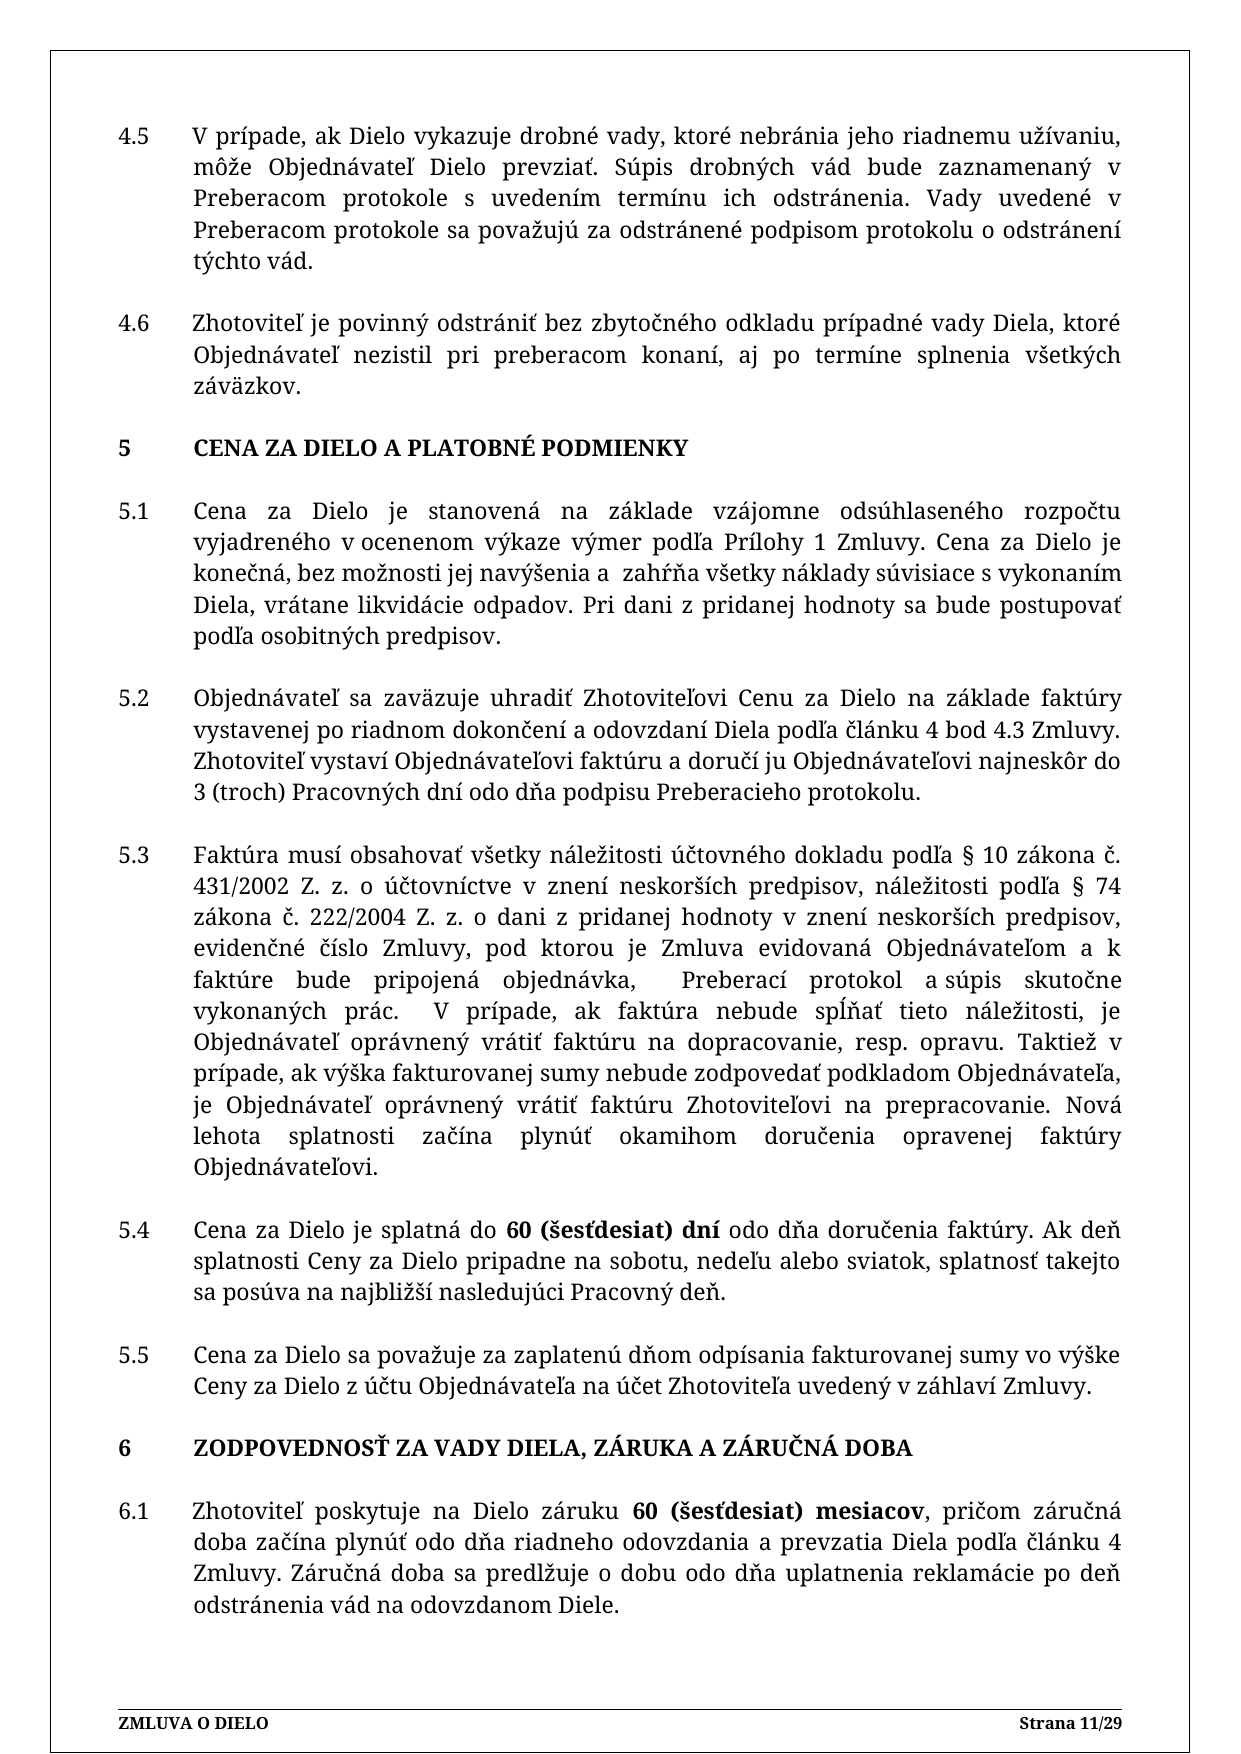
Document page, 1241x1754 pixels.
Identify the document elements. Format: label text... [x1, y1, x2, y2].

list Cena za Dielo sa považuje za zaplatenú dňom odpísania fakturovanej sumy vo výške Ceny za Dielo z účtu Objednávateľa na účet Zhotoviteľa uvedený v záhlaví Zmluvy. [118, 1339, 1122, 1401]
list Cena za Dielo je stanovená na základe vzájomne odsúhlaseného rozpočtu vyjadreného v ocenenom výkaze výmer podľa Prílohy 1 Zmluvy. Cena za Dielo je konečná, bez možnosti jej navýšenia a zahŕňa všetky náklady súvisiace s vykonaním Diela, vrátane likvidácie odpadov. Pri dani z pridanej hodnoty sa bude postupovať podľa osobitných predpisov. [118, 495, 1122, 651]
list Faktúra musí obsahovať všetky náležitosti účtovného dokladu podľa § 10 zákona č. 431/2002 Z. z. o účtovníctve v znení neskorších predpisov, náležitosti podľa § 74 zákona č. 222/2004 Z. z. o dani z pridanej hodnoty v znení neskorších predpisov, evidenčné číslo Zmluvy, pod ktorou je Zmluva evidovaná Objednávateľom a k faktúre bude pripojená objednávka, Preberací protokol a súpis skutočne vykonaných prác. V prípade, ak faktúra nebude spĺňať tieto náležitosti, je Objednávateľ oprávnený vrátiť faktúru na dopracovanie, resp. opravu. Taktiež v prípade, ak výška fakturovanej sumy nebude zodpovedať podkladom Objednávateľa, je Objednávateľ oprávnený vrátiť faktúru Zhotoviteľovi na prepracovanie. Nová lehota splatnosti začína plynúť okamihom doručenia opravenej faktúry Objednávateľovi. [118, 839, 1122, 1182]
list Cena za Dielo je splatná do 60 (šesťdesiat) dní odo dňa doručenia faktúry. Ak deň splatnosti Ceny za Dielo pripadne na sobotu, nedeľu alebo sviatok, splatnosť takejto sa posúva na najbližší nasledujúci Pracovný deň. [118, 1214, 1122, 1307]
list Zhotoviteľ poskytuje na Dielo záruku 60 (šesťdesiat) mesiacov, pričom záručná doba začína plynúť odo dňa riadneho odovzdania a prevzatia Diela podľa článku 4 Zmluvy. Záručná doba sa predlžuje o dobu odo dňa uplatnenia reklamácie po deň odstránenia vád na odovzdanom Diele. [118, 1495, 1122, 1620]
list Objednávateľ sa zaväzuje uhradiť Zhotoviteľovi Cenu za Dielo na základe faktúry vystavenej po riadnom dokončení a odovzdaní Diela podľa článku 4 bod 4.3 Zmluvy. Zhotoviteľ vystaví Objednávateľovi faktúru a doručí ju Objednávateľovi najneskôr do 3 (troch) Pracovných dní odo dňa podpisu Preberacieho protokolu. [118, 682, 1122, 807]
list Zhotoviteľ je povinný odstrániť bez zbytočného odkladu prípadné vady Diela, ktoré Objednávateľ nezistil pri preberacom konaní, aj po termíne splnenia všetkých záväzkov. [118, 307, 1122, 401]
list CENA ZA DIELO A PLATOBNÉ PODMIENKY [103, 432, 1122, 464]
list ZODPOVEDNOSŤ ZA VADY DIELA, ZÁRUKA A ZÁRUČNÁ DOBA [103, 1432, 1122, 1464]
list V prípade, ak Dielo vykazuje drobné vady, ktoré nebránia jeho riadnemu užívaniu, môže Objednávateľ Dielo prevziať. Súpis drobných vád bude zaznamenaný v Preberacom protokole s uvedením termínu ich odstránenia. Vady uvedené v Preberacom protokole sa považujú za odstránené podpisom protokolu o odstránení týchto vád. [118, 120, 1122, 276]
